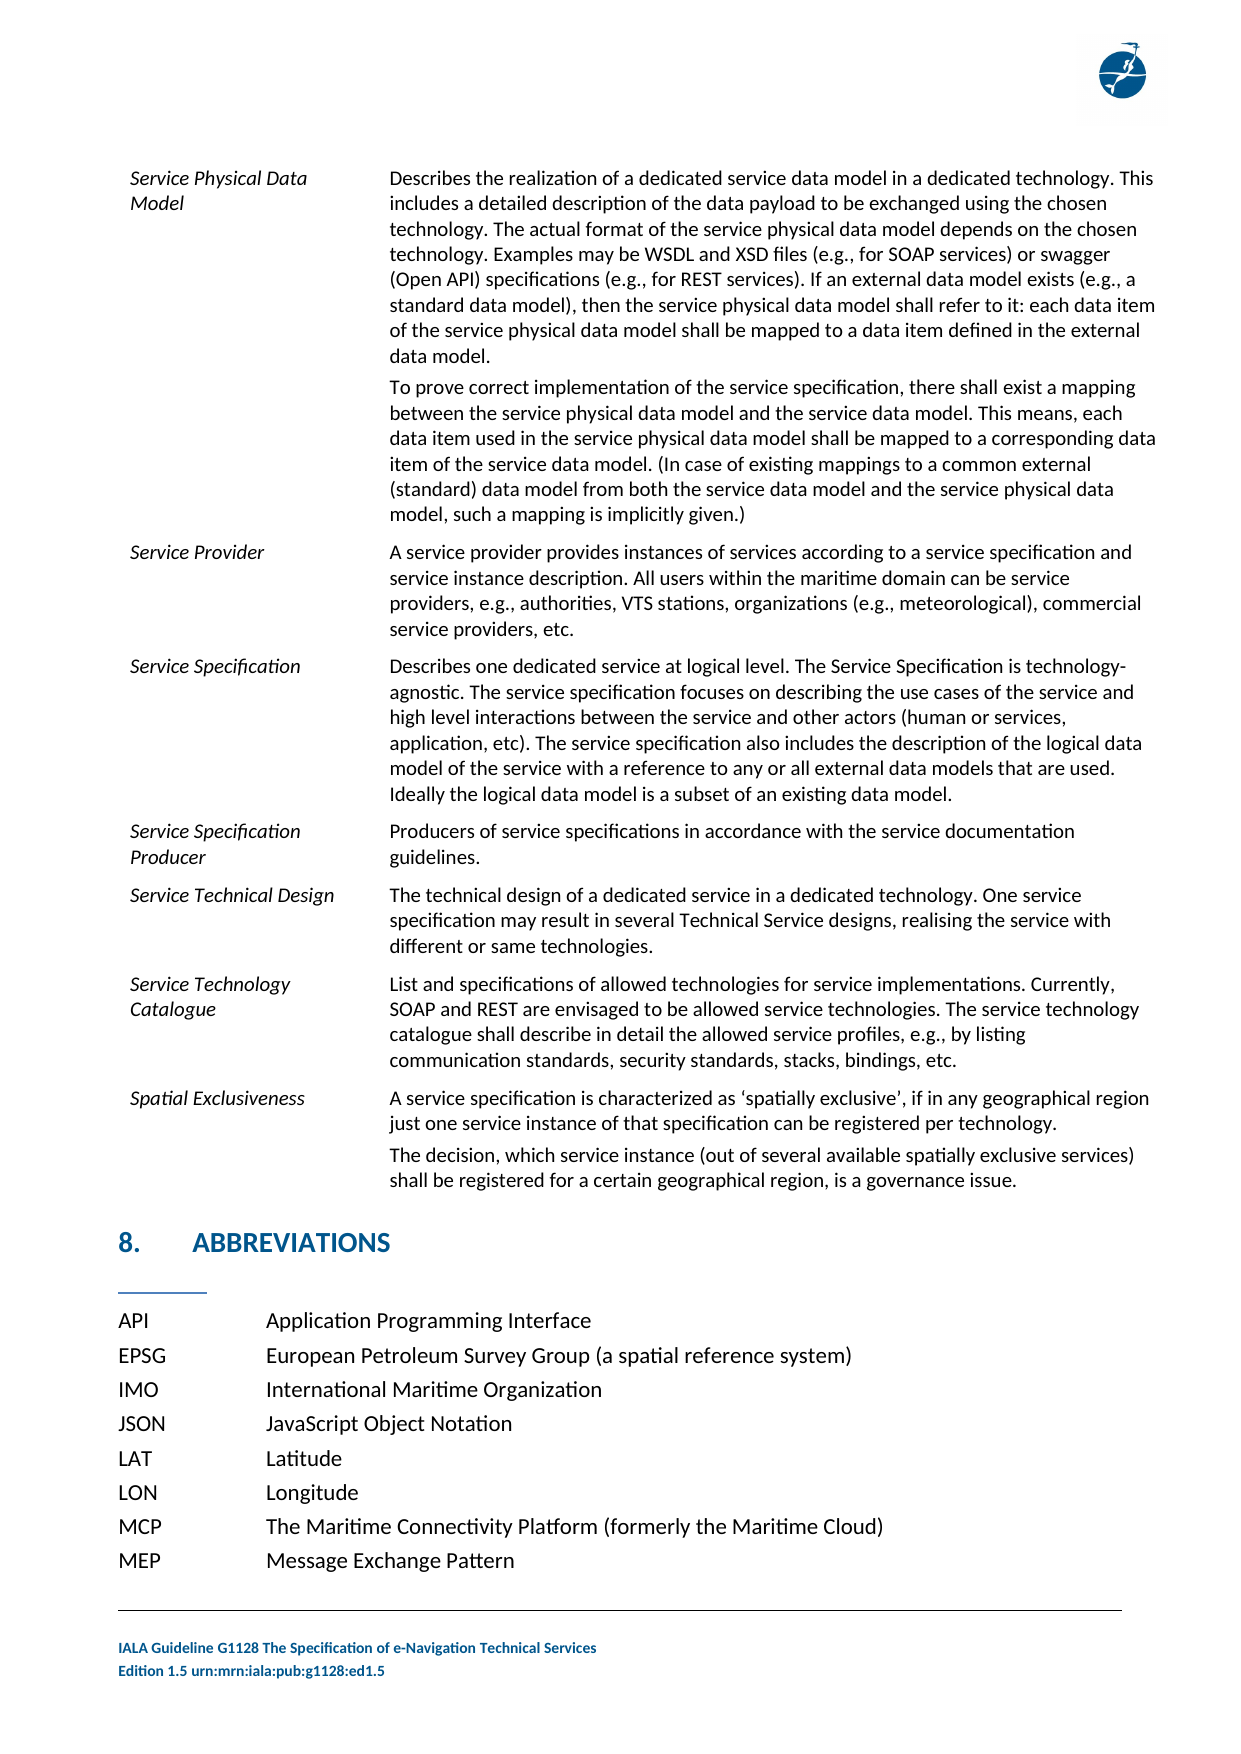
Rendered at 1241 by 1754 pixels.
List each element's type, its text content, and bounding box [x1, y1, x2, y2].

table_cell Describes one dedicated service at logical level. The Service Specification is technology-agnostic. The service specification focuses on describing the use cases of the service and high level interactions between the service and other actors (human or services, application, etc). The service specification also includes the description of the logical data model of the service with a reference to any or all external data models that are used. Ideally the logical data model is a subset of an existing data model. [378, 648, 1181, 812]
table_cell The technical design of a dedicated service in a dedicated technology. One service specification may result in several Technical Service designs, realising the service with different or same technologies. [378, 876, 1181, 964]
text MEP Message Exchange Pattern [118, 1546, 1122, 1574]
table_cell Spatial Exclusiveness [118, 1079, 378, 1199]
table_cell Service Physical Data Model [118, 159, 378, 533]
text LON Longitude [118, 1478, 1122, 1506]
table_cell Service Technology Catalogue [118, 965, 378, 1079]
table_cell A service provider provides instances of services according to a service specification and service instance description. All users within the maritime domain can be service providers, e.g., authorities, VTS stations, organizations (e.g., meteorological), commercial service providers, etc. [378, 533, 1181, 647]
text LAT Latitude [118, 1444, 1122, 1472]
text EPSG European Petroleum Survey Group (a spatial reference system) [118, 1341, 1122, 1369]
table_cell Service Technical Design [118, 876, 378, 964]
table_cell A service specification is characterized as ‘spatially exclusive’, if in any geographical region just one service instance of that specification can be registered per technology. The decision, which service instance (out of several available spatially exclusive services) shall be registered for a certain geographical region, is a governance issue. [378, 1079, 1181, 1199]
table_cell List and specifications of allowed technologies for service implementations. Currently, SOAP and REST are envisaged to be allowed service technologies. The service technology catalogue shall describe in detail the allowed service profiles, e.g., by listing communication standards, security standards, stacks, bindings, etc. [378, 965, 1181, 1079]
text JSON JavaScript Object Notation [118, 1409, 1122, 1437]
table_cell Service Specification [118, 648, 378, 812]
table_cell Service Specification Producer [118, 813, 378, 876]
table_cell Service Provider [118, 533, 378, 647]
text API Application Programming Interface [118, 1307, 1122, 1334]
table_cell Describes the realization of a dedicated service data model in a dedicated technology. This includes a detailed description of the data payload to be exchanged using the chosen technology. The actual format of the service physical data model depends on the chosen technology. Examples may be WSDL and XSD files (e.g., for SOAP services) or swagger (Open API) specifications (e.g., for REST services). If an external data model exists (e.g., a standard data model), then the service physical data model shall refer to it: each data item of the service physical data model shall be mapped to a data item defined in the external data model. To prove correct implementation of the service specification, there shall exist a mapping between the service physical data model and the service data model. This means, each data item used in the service physical data model shall be mapped to a corresponding data item of the service data model. (In case of existing mappings to a common external (standard) data model from both the service data model and the service physical data model, such a mapping is implicitly given.) [378, 159, 1181, 533]
table_cell Producers of service specifications in accordance with the service documentation guidelines. [378, 813, 1181, 876]
text MCP The Maritime Connectivity Platform (formerly the Maritime Cloud) [118, 1512, 1122, 1540]
picture [1076, 34, 1169, 126]
text IMO International Maritime Organization [118, 1375, 1122, 1403]
subtitle Abbreviations [118, 1224, 1122, 1260]
